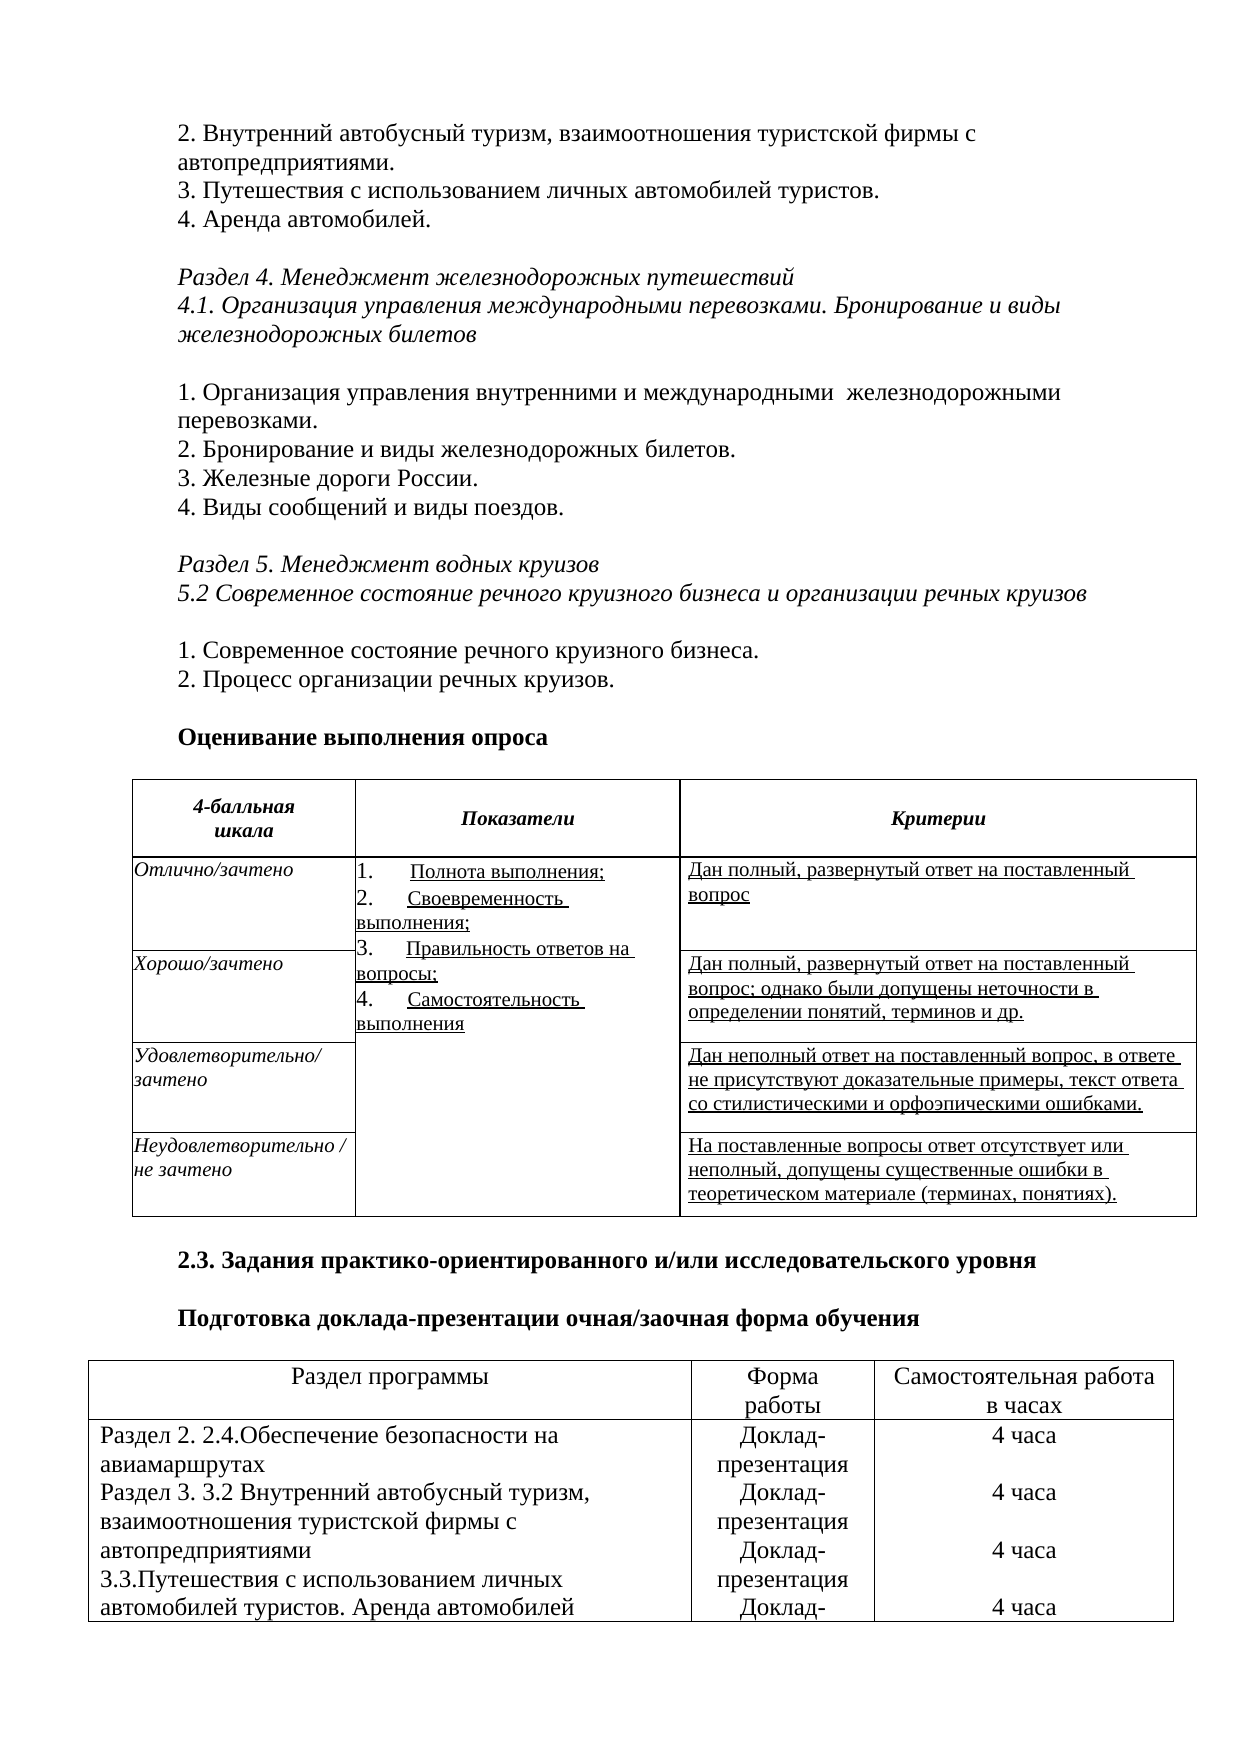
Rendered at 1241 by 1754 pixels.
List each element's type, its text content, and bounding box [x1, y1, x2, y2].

text 2. Внутренний автобусный туризм, взаимоотношения туристской фирмы с автопредприятиями. [177, 118, 1152, 176]
text 2. Процесс организации речных круизов. [177, 664, 1152, 693]
text 2. Бронирование и виды железнодорожных билетов. [177, 434, 1152, 463]
table_header Форма работы [692, 1361, 874, 1419]
text 1. Современное состояние речного круизного бизнеса. [177, 636, 1152, 664]
text Оценивание выполнения опроса [177, 722, 1152, 751]
text Подготовка доклада-презентации очная/заочная форма обучения [177, 1303, 1152, 1332]
table_header Показатели [356, 780, 679, 856]
text 5.2 Современное состояние речного круизного бизнеса и организации речных круизов [177, 578, 1152, 607]
table_cell Дан полный, развернутый ответ на поставленный вопрос [681, 858, 1196, 950]
text Раздел 4. Менеджмент железнодорожных путешествий [177, 262, 1152, 291]
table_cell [692, 1420, 874, 1621]
table_cell Отлично/зачтено [133, 858, 355, 950]
text 4.1. Организация управления международными перевозками. Бронирование и виды железнодорожных билетов [177, 291, 1152, 348]
table_header 4-балльная шкала [133, 780, 355, 856]
table_header Раздел программы [89, 1361, 691, 1419]
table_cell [89, 1420, 691, 1621]
table_header Критерии [681, 780, 1196, 856]
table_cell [875, 1420, 1173, 1621]
table_cell Неудовлетворительно /не зачтено [133, 1133, 355, 1216]
text 3. Путешествия с использованием личных автомобилей туристов. [177, 176, 1152, 204]
table_cell Хорошо/зачтено [133, 951, 355, 1042]
text 3. Железные дороги России. [177, 463, 1152, 492]
table_cell На поставленные вопросы ответ отсутствует или неполный, допущены существенные ошибки в теоретическом материале (терминах, понятиях). [681, 1133, 1196, 1216]
table_cell Удовлетворительно/ зачтено [133, 1043, 355, 1132]
text Раздел 5. Менеджмент водных круизов [177, 549, 1152, 578]
table_cell Полнота выполнения; Своевременность выполнения; Правильность ответов на вопросы; Самостоятельность выполнения [356, 858, 679, 1216]
text 4. Аренда автомобилей. [177, 204, 1152, 233]
text 4. Виды сообщений и виды поездов. [177, 492, 1152, 521]
text 1. Организация управления внутренними и международными железнодорожными перевозками. [177, 377, 1152, 434]
table_header Самостоятельная работа в часах [875, 1361, 1173, 1419]
text 2.3. Задания практико-ориентированного и/или исследовательского уровня [177, 1245, 1152, 1274]
table_cell Дан неполный ответ на поставленный вопрос, в ответе не присутствуют доказательные примеры, текст ответа со стилистическими и орфоэпическими ошибками. [681, 1043, 1196, 1132]
table_cell Дан полный, развернутый ответ на поставленный вопрос; однако были допущены неточности в определении понятий, терминов и др. [681, 951, 1196, 1042]
